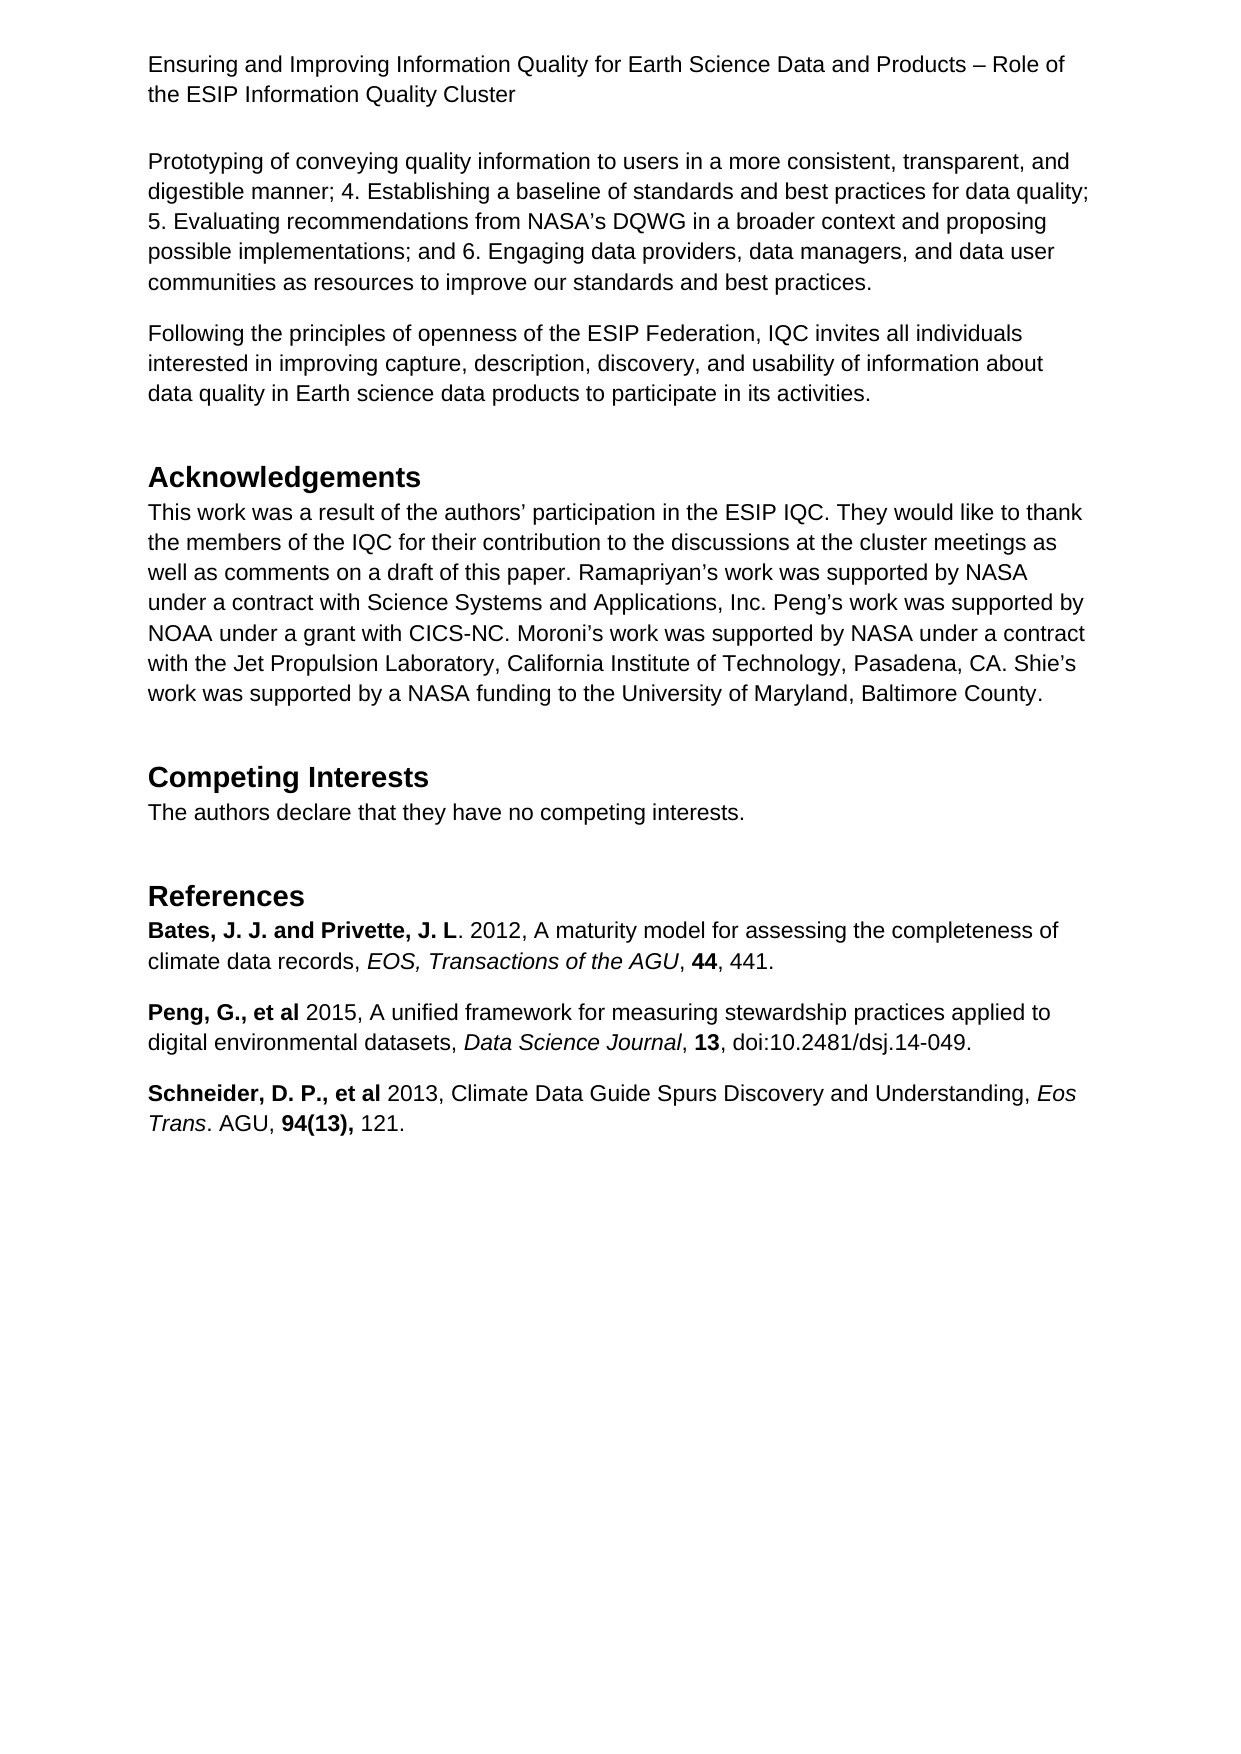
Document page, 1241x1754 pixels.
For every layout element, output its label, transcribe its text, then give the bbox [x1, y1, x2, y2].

text The authors declare that they have no competing interests. [148, 799, 1092, 825]
subtitle Acknowledgements [148, 460, 1092, 494]
text Schneider, D. P., et al 2013, Climate Data Guide Spurs Discovery and Understanding, Eos Trans. AGU, 94(13), 121. [148, 1080, 1092, 1137]
text Bates, J. J. and Privette, J. L. 2012, A maturity model for assessing the completeness of climate data records, EOS, Transactions of the AGU, 44, 441. [148, 917, 1092, 974]
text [148, 148, 1092, 295]
text Peng, G., et al 2015, A unified framework for measuring stewardship practices applied to digital environmental datasets, Data Science Journal, 13, doi:10.2481/dsj.14-049. [148, 999, 1092, 1055]
subtitle References [148, 879, 1092, 912]
text This work was a result of the authors’ participation in the ESIP IQC. They would like to thank the members of the IQC for their contribution to the discussions at the cluster meetings as well as comments on a draft of this paper. Ramapriyan’s work was supported by NASA under a contract with Science Systems and Applications, Inc. Peng’s work was supported by NOAA under a grant with CICS-NC. Moroni’s work was supported by NASA under a contract with the Jet Propulsion Laboratory, California Institute of Technology, Pasadena, CA. Shie’s work was supported by a NASA funding to the University of Maryland, Baltimore County. [148, 499, 1092, 706]
text Following the principles of openness of the ESIP Federation, IQC invites all individuals interested in improving capture, description, discovery, and usability of information about data quality in Earth science data products to participate in its activities. [148, 319, 1092, 406]
subtitle Competing Interests [148, 760, 1092, 794]
